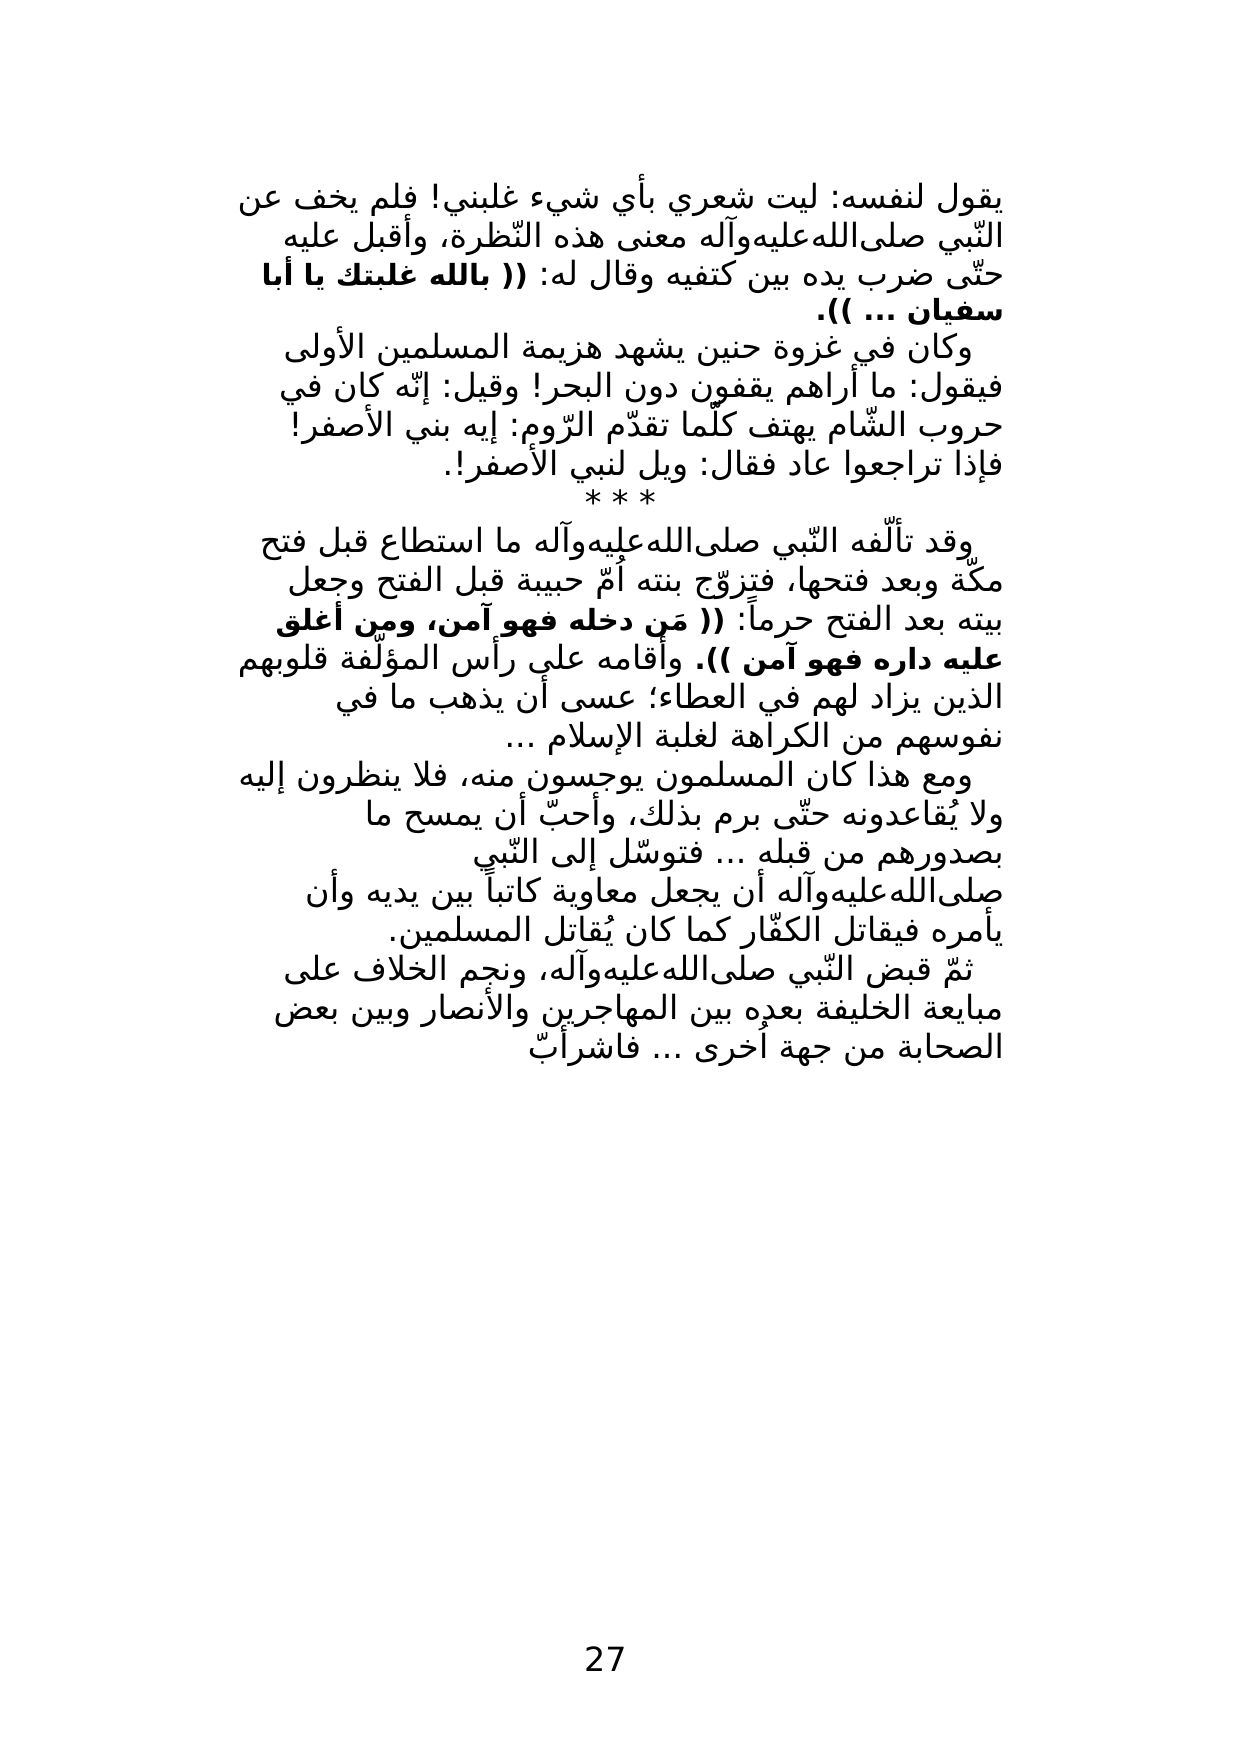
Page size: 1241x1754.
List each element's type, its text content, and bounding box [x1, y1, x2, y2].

text ثمّ قبض النّبي صلى‌الله‌عليه‌وآله، ونجم الخلاف على مبايعة الخليفة بعده بين المهاجرين والأنصار وبين بعض الصحابة من جهة اُخرى ... فاشرأبّ [236, 949, 1004, 1066]
text ومع هذا كان المسلمون يوجسون منه، فلا ينظرون إليه ولا يُقاعدونه حتّى برم بذلك، وأحبّ أن يمسح ما بصدورهم من قبله ... فتوسّل إلى النّبي صلى‌الله‌عليه‌وآله أن يجعل معاوية كاتباً بين يديه وأن يأمره فيقاتل الكفّار كما كان يُقاتل المسلمين. [236, 755, 1004, 949]
text وقد تألّفه النّبي صلى‌الله‌عليه‌وآله ما استطاع قبل فتح مكّة وبعد فتحها، فتزوّج بنته اُمّ حبيبة قبل الفتح وجعل بيته بعد الفتح حرماً: (( مَن دخله فهو آمن، ومن أغلق عليه داره فهو آمن )). وأقامه على رأس المؤلّفة قلوبهم الذين يزاد لهم في العطاء؛ عسى أن يذهب ما في نفوسهم من الكراهة لغلبة الإسلام ... [236, 522, 1004, 755]
text يقول لنفسه: ليت شعري بأي شيء غلبني! فلم يخف عن النّبي صلى‌الله‌عليه‌وآله معنى هذه النّظرة، وأقبل عليه حتّى ضرب يده بين كتفيه وقال له: (( بالله غلبتك يا أبا سفيان ... )). [236, 177, 1004, 328]
text وكان في غزوة حنين يشهد هزيمة المسلمين الأولى فيقول: ما أراهم يقفون دون البحر! وقيل: إنّه كان في حروب الشّام يهتف كلّما تقدّم الرّوم: إيه بني الأصفر! فإذا تراجعوا عاد فقال: ويل لنبي الأصفر!. [236, 328, 1004, 483]
text * * * [236, 483, 1004, 522]
